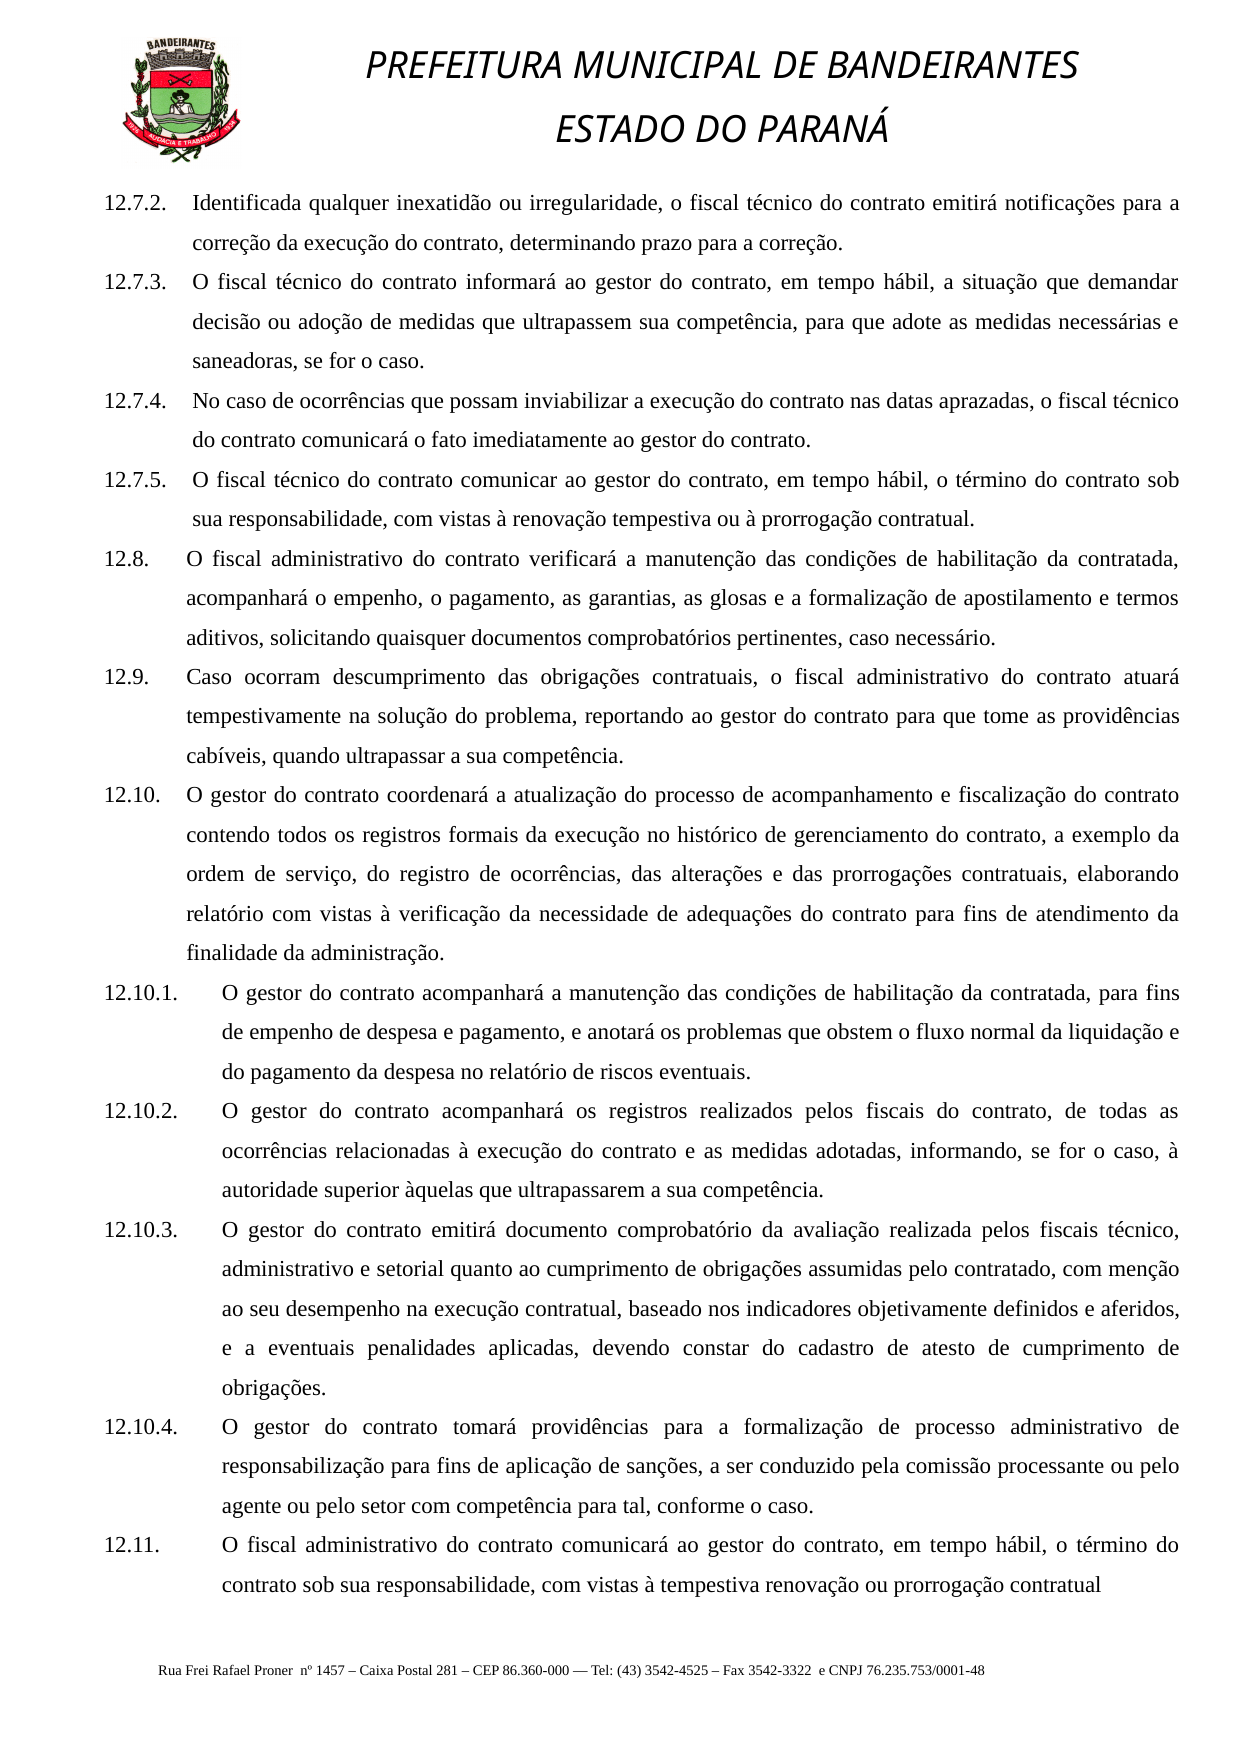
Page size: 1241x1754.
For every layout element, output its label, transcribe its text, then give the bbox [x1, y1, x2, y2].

list O gestor do contrato acompanhará os registros realizados pelos fiscais do contrato, de todas as ocorrências relacionadas à execução do contrato e as medidas adotadas, informando, se for o caso, à autoridade superior àquelas que ultrapassarem a sua competência. [103, 1097, 1181, 1203]
list Identificada qualquer inexatidão ou irregularidade, o fiscal técnico do contrato emitirá notificações para a correção da execução do contrato, determinando prazo para a correção. [103, 189, 1181, 255]
list O gestor do contrato tomará providências para a formalização de processo administrativo de responsabilização para fins de aplicação de sanções, a ser conduzido pela comissão processante ou pelo agente ou pelo setor com competência para tal, conforme o caso. [103, 1413, 1181, 1518]
list No caso de ocorrências que possam inviabilizar a execução do contrato nas datas aprazadas, o fiscal técnico do contrato comunicará o fato imediatamente ao gestor do contrato. [103, 387, 1181, 452]
list O gestor do contrato acompanhará a manutenção das condições de habilitação da contratada, para fins de empenho de despesa e pagamento, e anotará os problemas que obstem o fluxo normal da liquidação e do pagamento da despesa no relatório de riscos eventuais. [103, 979, 1181, 1084]
list O gestor do contrato coordenará a atualização do processo de acompanhamento e fiscalização do contrato contendo todos os registros formais da execução no histórico de gerenciamento do contrato, a exemplo da ordem de serviço, do registro de ocorrências, das alterações e das prorrogações contratuais, elaborando relatório com vistas à verificação da necessidade de adequações do contrato para fins de atendimento da finalidade da administração. [103, 781, 1181, 966]
list O gestor do contrato emitirá documento comprobatório da avaliação realizada pelos fiscais técnico, administrativo e setorial quanto ao cumprimento de obrigações assumidas pelo contratado, com menção ao seu desempenho na execução contratual, baseado nos indicadores objetivamente definidos e aferidos, e a eventuais penalidades aplicadas, devendo constar do cadastro de atesto de cumprimento de obrigações. [103, 1216, 1181, 1400]
list Caso ocorram descumprimento das obrigações contratuais, o fiscal administrativo do contrato atuará tempestivamente na solução do problema, reportando ao gestor do contrato para que tome as providências cabíveis, quando ultrapassar a sua competência. [103, 663, 1181, 768]
list O fiscal administrativo do contrato verificará a manutenção das condições de habilitação da contratada, acompanhará o empenho, o pagamento, as garantias, as glosas e a formalização de apostilamento e termos aditivos, solicitando quaisquer documentos comprobatórios pertinentes, caso necessário. [103, 544, 1181, 650]
list O fiscal técnico do contrato comunicar ao gestor do contrato, em tempo hábil, o término do contrato sob sua responsabilidade, com vistas à renovação tempestiva ou à prorrogação contratual. [103, 466, 1181, 531]
list O fiscal técnico do contrato informará ao gestor do contrato, em tempo hábil, a situação que demandar decisão ou adoção de medidas que ultrapassem sua competência, para que adote as medidas necessárias e saneadoras, se for o caso. [103, 268, 1181, 373]
picture [121, 37, 242, 169]
list O fiscal administrativo do contrato comunicará ao gestor do contrato, em tempo hábil, o término do contrato sob sua responsabilidade, com vistas à tempestiva renovação ou prorrogação contratual [103, 1532, 1181, 1597]
